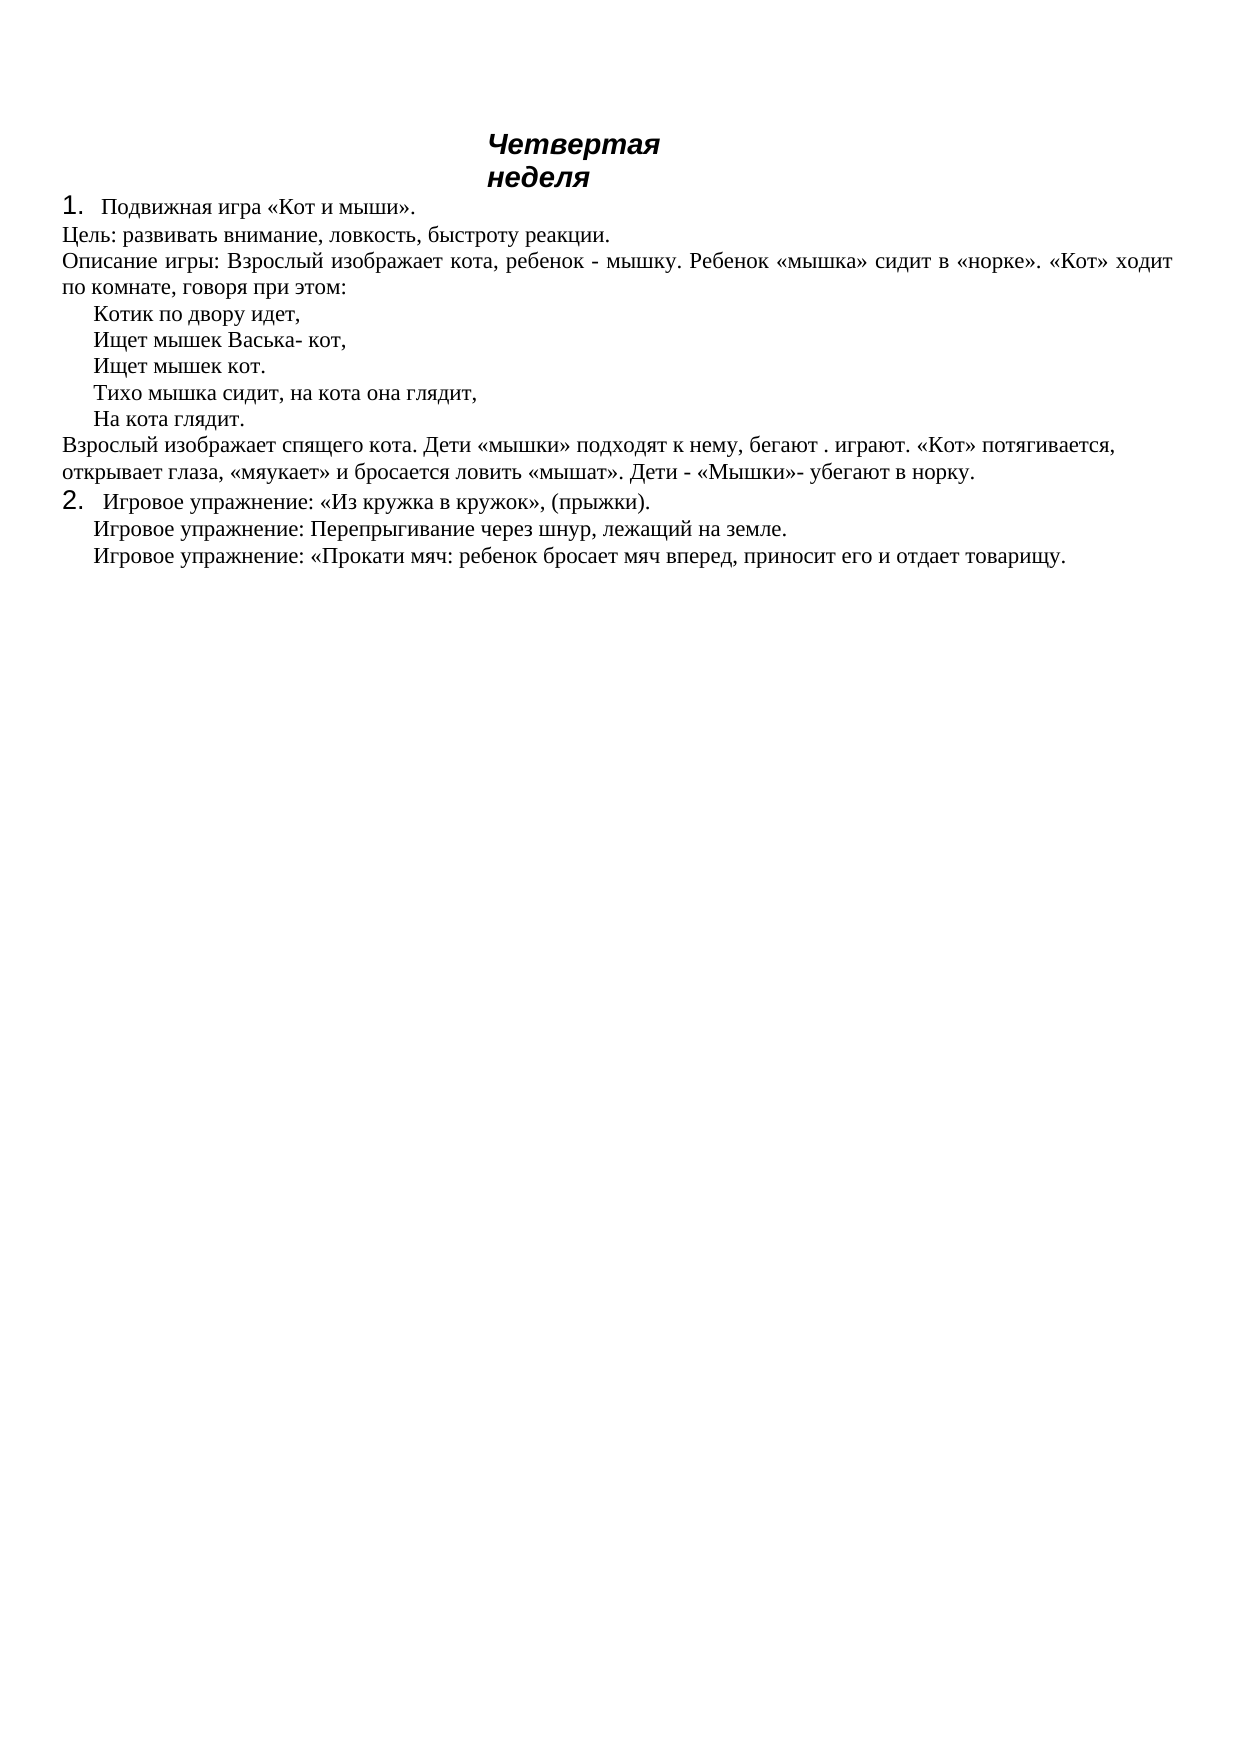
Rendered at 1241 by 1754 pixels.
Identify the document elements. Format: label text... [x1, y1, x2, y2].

text Цель: развивать внимание, ловкость, быстроту реакции. [62, 221, 1189, 247]
text Игровое упражнение: «Прокати мяч: ребенок бросает мяч вперед, приносит его и отдает товарищу. [62, 542, 1189, 568]
text На кота глядит. [62, 405, 1189, 431]
text Котик по двору идет, [62, 300, 1189, 326]
text Ищет мышек Васька- кот, [62, 326, 1189, 352]
list Подвижная игра «Кот и мыши». [62, 189, 1189, 221]
text Взрослый изображает спящего кота. Дети «мышки» подходят к нему, бегают . играют. «Кот» потягивается, открывает глаза, «мяукает» и бросается ловить «мышат». Дети - «Мышки»- убегают в норку. [62, 431, 1189, 484]
text Ищет мышек кот. [62, 352, 1189, 379]
text Описание игры: Взрослый изображает кота, ребенок - мышку. Ребенок «мышка» сидит в «норке». «Кот» ходит по комнате, говоря при этом: [62, 247, 1174, 300]
text Тихо мышка сидит, на кота она глядит, [62, 379, 1189, 405]
list Игровое упражнение: «Из кружка в кружок», (прыжки). [62, 484, 1189, 515]
text Игровое упражнение: Перепрыгивание через шнур, лежащий на земле. [62, 515, 1189, 542]
